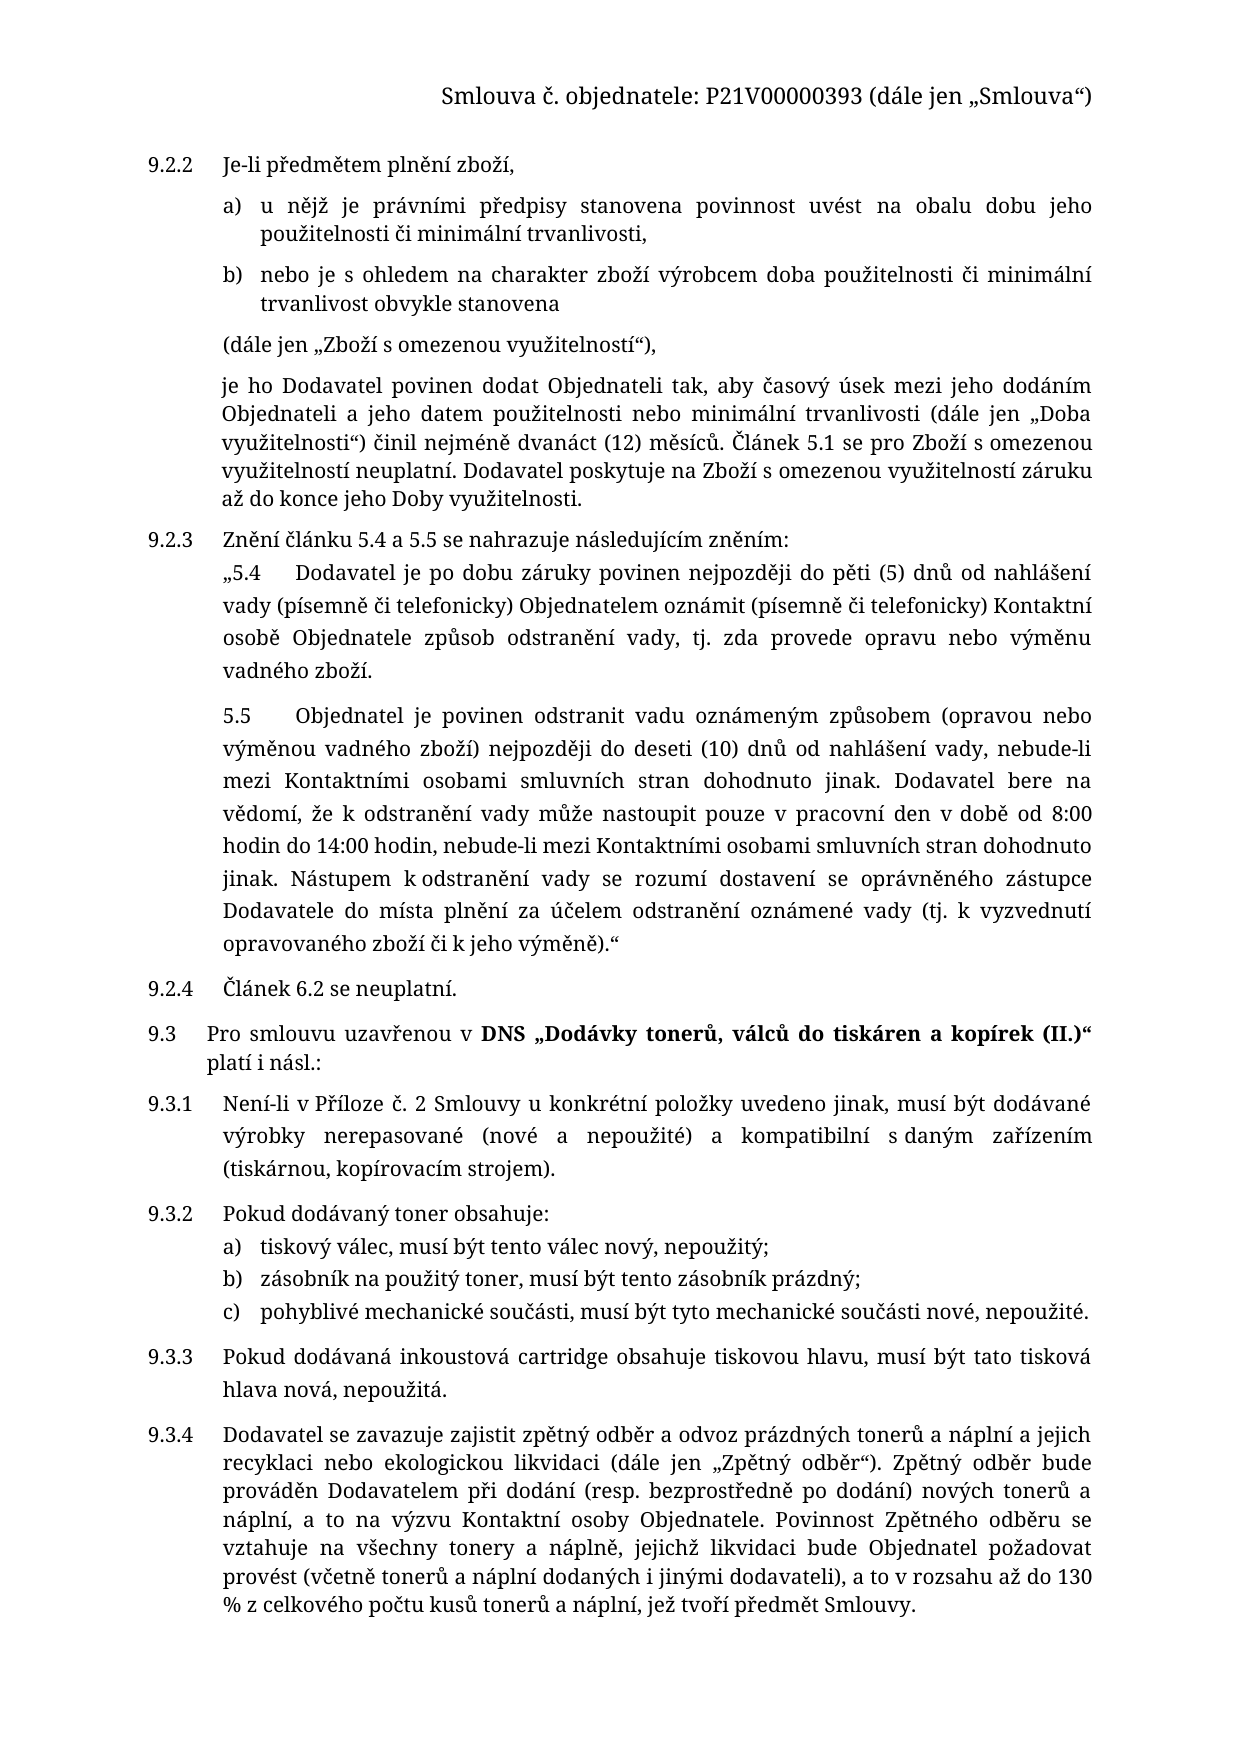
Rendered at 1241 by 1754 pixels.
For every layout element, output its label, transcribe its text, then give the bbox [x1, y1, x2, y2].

list Článek 6.2 se neuplatní. [148, 974, 1093, 1003]
list Pokud dodávaná inkoustová cartridge obsahuje tiskovou hlavu, musí být tato tisková hlava nová, nepoužitá. [148, 1342, 1093, 1403]
text je ho Dodavatel povinen dodat Objednateli tak, aby časový úsek mezi jeho dodáním Objednateli a jeho datem použitelnosti nebo minimální trvanlivosti (dále jen „Doba využitelnosti“) činil nejméně dvanáct (12) měsíců. Článek 5.1 se pro Zboží s omezenou využitelností neuplatní. Dodavatel poskytuje na Zboží s omezenou využitelností záruku až do konce jeho Doby využitelnosti. [221, 371, 1093, 513]
list Je-li předmětem plnění zboží, [148, 150, 1093, 179]
list „5.4 Dodavatel je po dobu záruky povinen nejpozději do pěti (5) dnů od nahlášení vady (písemně či telefonicky) Objednatelem oznámit (písemně či telefonicky) Kontaktní osobě Objednatele způsob odstranění vady, tj. zda provede opravu nebo výměnu vadného zboží. [223, 558, 1093, 684]
list Není-li v Příloze č. 2 Smlouvy u konkrétní položky uvedeno jinak, musí být dodávané výrobky nerepasované (nové a nepoužité) a kompatibilní s daným zařízením (tiskárnou, kopírovacím strojem). [148, 1089, 1093, 1182]
list 5.5 Objednatel je povinen odstranit vadu oznámeným způsobem (opravou nebo výměnou vadného zboží) nejpozději do deseti (10) dnů od nahlášení vady, nebude-li mezi Kontaktními osobami smluvních stran dohodnuto jinak. Dodavatel bere na vědomí, že k odstranění vady může nastoupit pouze v pracovní den v době od 8:00 hodin do 14:00 hodin, nebude-li mezi Kontaktními osobami smluvních stran dohodnuto jinak. Nástupem k odstranění vady se rozumí dostavení se oprávněného zástupce Dodavatele do místa plnění za účelem odstranění oznámené vady (tj. k vyzvednutí opravovaného zboží či k jeho výměně).“ [223, 701, 1093, 958]
list Pokud dodávaný toner obsahuje: [148, 1199, 1093, 1228]
list u nějž je právními předpisy stanovena povinnost uvést na obalu dobu jeho použitelnosti či minimální trvanlivosti, [223, 191, 1093, 248]
list tiskový válec, musí být tento válec nový, nepoužitý; [223, 1232, 1093, 1260]
list Znění článku 5.4 a 5.5 se nahrazuje následujícím zněním: [148, 526, 1093, 554]
list pohyblivé mechanické součásti, musí být tyto mechanické součásti nové, nepoužité. [223, 1297, 1093, 1325]
list nebo je s ohledem na charakter zboží výrobcem doba použitelnosti či minimální trvanlivost obvykle stanovena [223, 261, 1093, 317]
list Pro smlouvu uzavřenou v DNS „Dodávky tonerů, válců do tiskáren a kopírek (II.)“ platí i násl.: [148, 1019, 1093, 1076]
list Dodavatel se zavazuje zajistit zpětný odběr a odvoz prázdných tonerů a náplní a jejich recyklaci nebo ekologickou likvidaci (dále jen „Zpětný odběr“). Zpětný odběr bude prováděn Dodavatelem při dodání (resp. bezprostředně po dodání) nových tonerů a náplní, a to na výzvu Kontaktní osoby Objednatele. Povinnost Zpětného odběru se vztahuje na všechny tonery a náplně, jejichž likvidaci bude Objednatel požadovat provést (včetně tonerů a náplní dodaných i jinými dodavateli), a to v rozsahu až do 130 % z celkového počtu kusů tonerů a náplní, jež tvoří předmět Smlouvy. [148, 1420, 1093, 1619]
list zásobník na použitý toner, musí být tento zásobník prázdný; [223, 1264, 1093, 1293]
text (dále jen „Zboží s omezenou využitelností“), [223, 330, 1093, 358]
